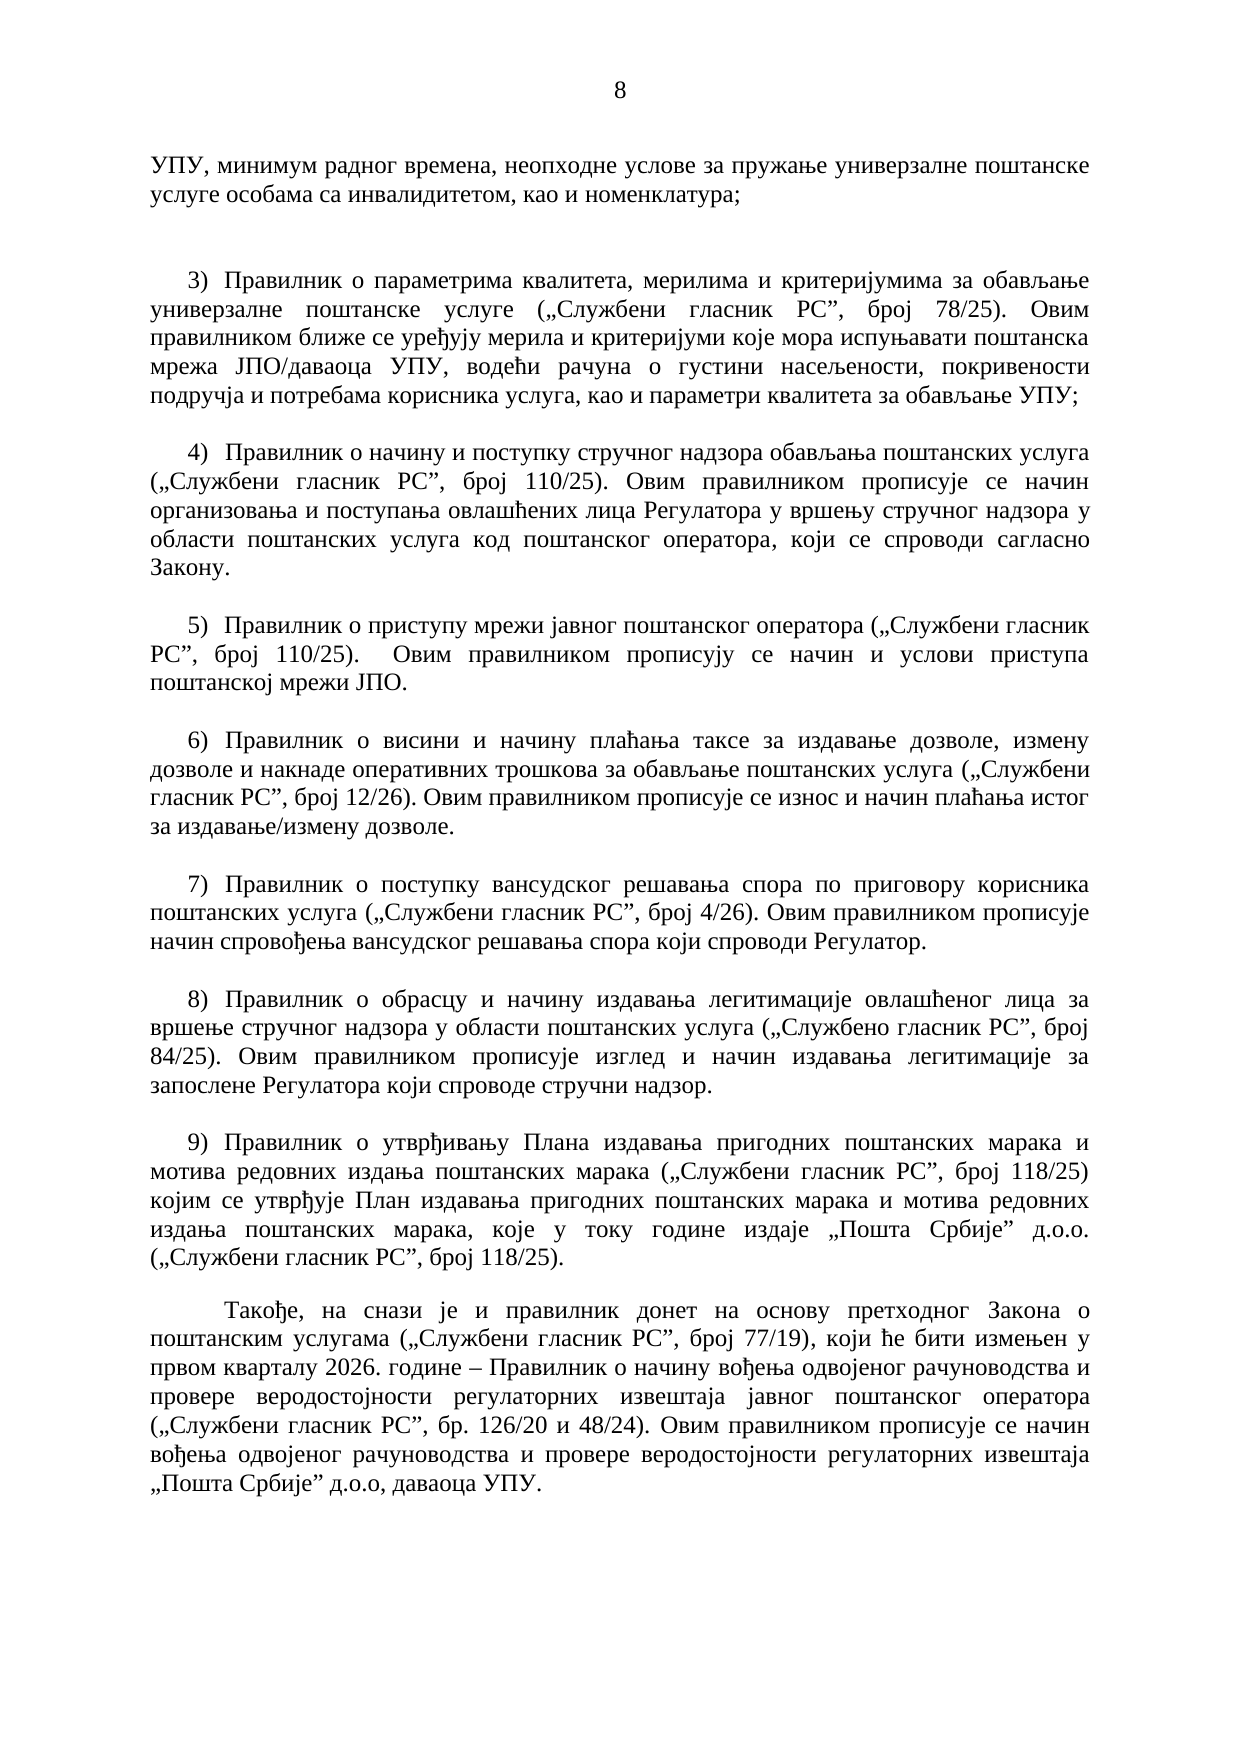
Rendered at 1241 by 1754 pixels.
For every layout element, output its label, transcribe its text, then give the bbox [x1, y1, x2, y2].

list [150, 150, 1090, 207]
list Правилник о поступку вансудског решавања спора по приговору корисника поштанских услуга („Службени гласник РС”, број 4/26). Овим правилником прописује начин спровођења вансудског решавања спора који спроводи Регулатор. [150, 869, 1090, 955]
text Такође, на снази је и правилник донет на основу претходног Закона о поштанским услугама („Службени гласник PC”, број 77/19), који ће бити измењен у првом кварталу 2026. године – Правилник о начину вођења одвојеног рачуноводства и провере веродостојности регулаторних извештаја јавног поштанског оператора („Службени гласник РС”, бр. 126/20 и 48/24). Овим правилником прописује се начин вођења одвојеног рачуноводства и провере веродостојности регулаторних извештаја „Пошта Србије” д.о.о, даваоца УПУ. [150, 1295, 1090, 1497]
list Правилник о висини и начину плаћања таксе за издавање дозволе, измену дозволе и накнаде оперативних трошкова за обављање поштанских услуга („Службени гласник РС”, број 12/26). Овим правилником прописује се износ и начин плаћања истог за издавање/измену дозволе. [150, 754, 1090, 840]
list Правилник о начину и поступку стручног надзора обављања поштанских услуга („Службени гласник РС”, број 110/25). Овим правилником прописује се начин организовања и поступања овлашћених лица Регулатора у вршењу стручног надзора у области поштанских услуга код поштанског оператора, који се спроводи сагласно Закону. [150, 437, 1090, 581]
list Правилник о утврђивању Плана издавања пригодних поштанских марака и мотива редовних издања поштанских марака („Службени гласник РС”, број 118/25) којим се утврђује План издавања пригодних поштанских марака и мотива редовних издања поштанских марака, које у току године издаје „Пошта Србије” д.о.о. („Службени гласник РС”, број 118/25). [150, 1127, 1090, 1271]
list Правилник о параметрима квалитета, мерилима и критеријумима за обављање универзалне поштанске услуге („Службени гласник РС”, број 78/25). Овим правилником ближе се уређују мерила и критеријуми које мора испуњавати поштанска мрежа ЈПО/даваоца УПУ, водећи рачуна о густини насељености, покривености подручја и потребама корисника услуга, као и параметри квалитета за обављање УПУ; [150, 265, 1090, 409]
list Правилник о обрасцу и начину издавања легитимације овлашћеног лица за вршење стручног надзора у области поштанских услуга („Службено гласник РС”, број 84/25). Овим правилником прописује изглед и начин издавања легитимације за запослене Регулатора који спроводе стручни надзор. [150, 984, 1090, 1099]
list Правилник о приступу мрежи јавног поштанског оператора („Службени гласник РС”, број 110/25). Овим правилником прописују се начин и услови приступа поштанској мрежи ЈПО. [150, 610, 1090, 696]
